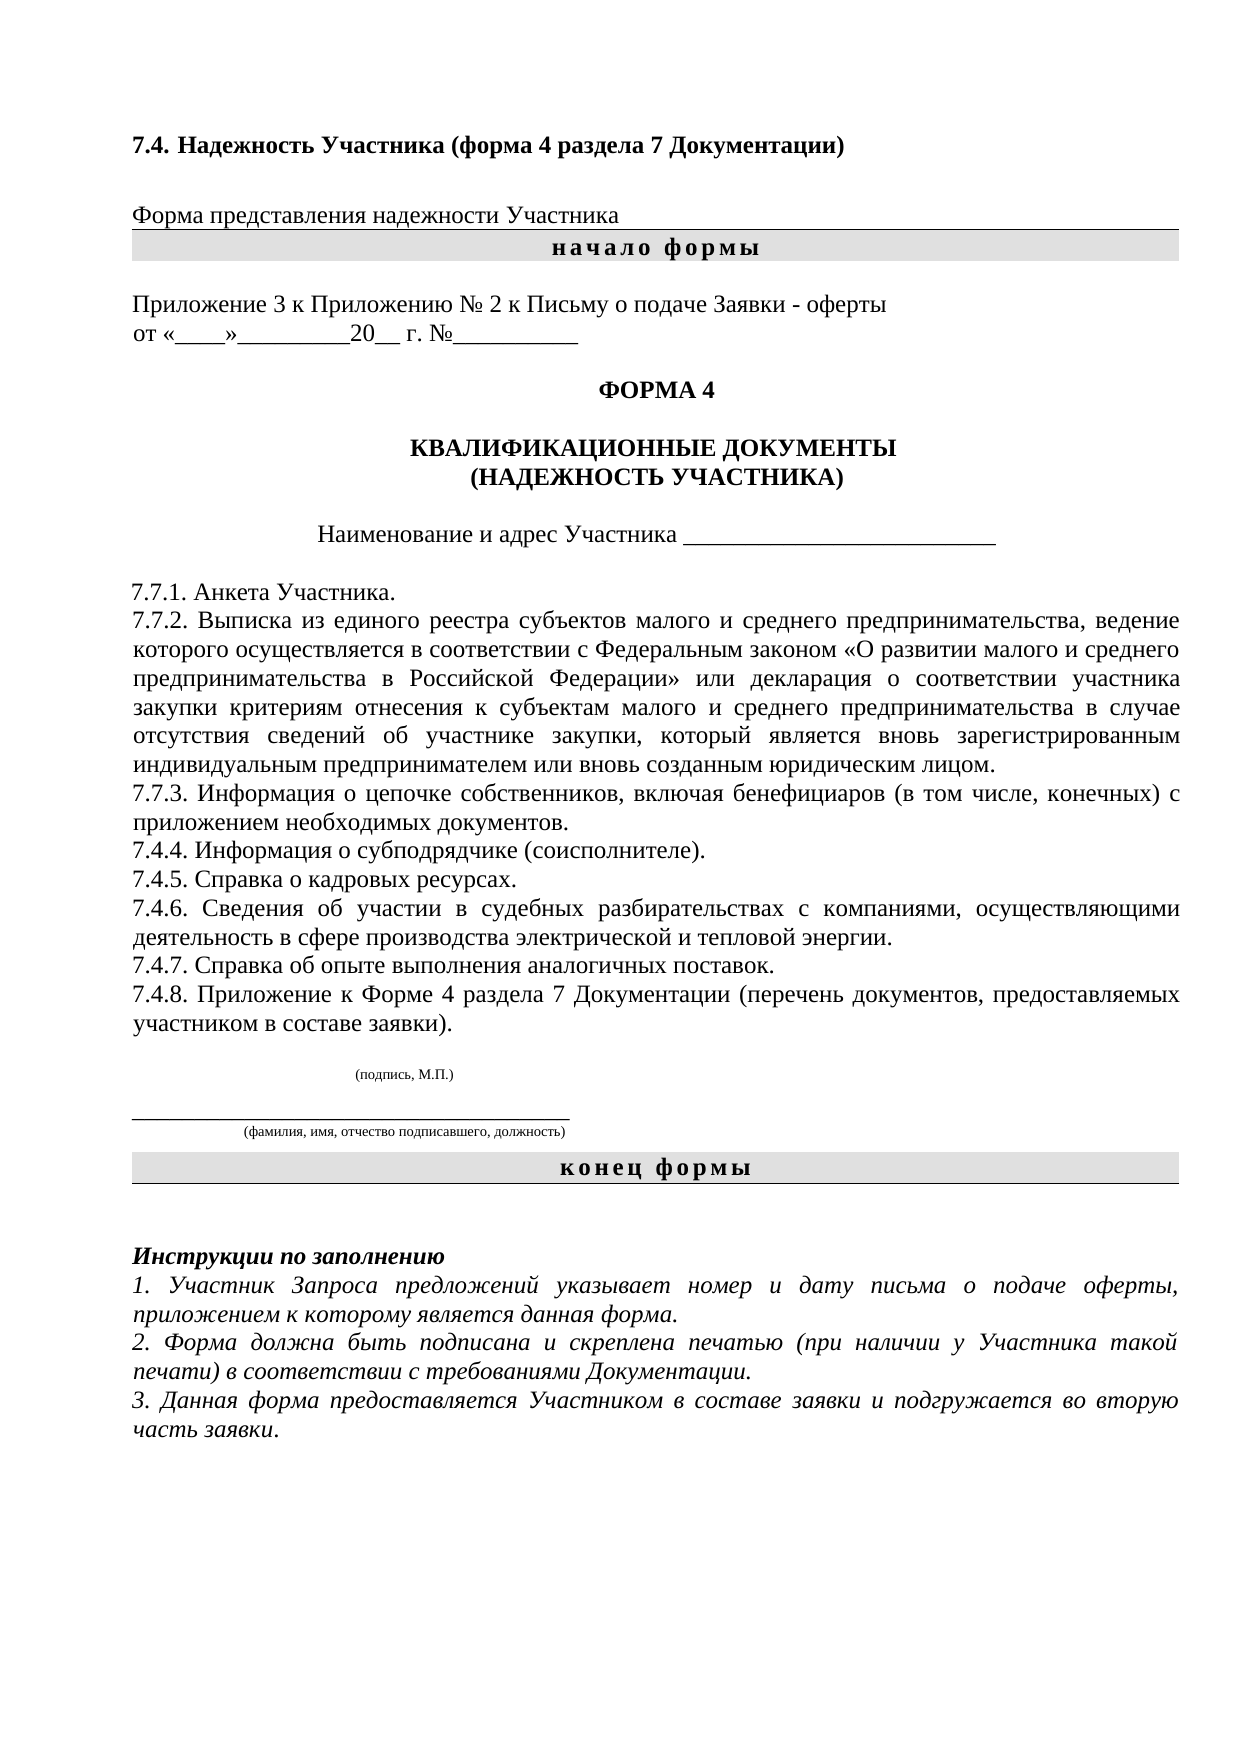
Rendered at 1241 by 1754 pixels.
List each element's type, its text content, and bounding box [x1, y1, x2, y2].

text 7.7.2. Выписка из единого реестра субъектов малого и среднего предпринимательства, ведение которого осуществляется в соответствии с Федеральным законом «О развитии малого и среднего предпринимательства в Российской Федерации» или декларация о соответствии участника закупки критериям отнесения к субъектам малого и среднего предпринимательства в случае отсутствия сведений об участнике закупки, который является вновь зарегистрированным индивидуальным предпринимателем или вновь созданным юридическим лицом. [132, 606, 1181, 778]
text Квалификационные документы (Надежность Участника) [132, 433, 1181, 491]
text начало формы [132, 230, 1179, 261]
text Форма представления надежности Участника [132, 200, 1181, 229]
text 3. Данная форма предоставляется Участником в составе заявки и подгружается во вторую часть заявки. [132, 1385, 1181, 1442]
text конец формы [132, 1152, 1179, 1183]
text 1. Участник Запроса предложений указывает номер и дату письма о подаче оферты, приложением к которому является данная форма. [132, 1270, 1181, 1327]
text 7.4.8. Приложение к Форме 4 раздела 7 Документации (перечень документов, предоставляемых участником в составе заявки). [132, 979, 1181, 1037]
text (подпись, М.П.) [132, 1066, 677, 1094]
list Надежность Участника (форма 4 раздела 7 Документации) [132, 130, 1181, 159]
text 7.7.3. Информация о цепочке собственников, включая бенефициаров (в том числе, конечных) с приложением необходимых документов. [132, 778, 1181, 836]
text (фамилия, имя, отчество подписавшего, должность) [132, 1123, 677, 1152]
text Инструкции по заполнению [132, 1241, 1181, 1270]
text Наименование и адрес Участника _________________________ [132, 519, 1181, 548]
text 2. Форма должна быть подписана и скреплена печатью (при наличии у Участника такой печати) в соответствии с требованиями Документации. [132, 1327, 1181, 1385]
text 7.7.1. Анкета Участника. [118, 577, 1181, 606]
text Приложение 3 к Приложению № 2 к Письму о подаче Заявки - оферты от «____»_________20__ г. №__________ [132, 289, 1181, 347]
text ___________________________________ [132, 1094, 677, 1123]
text ФОРМА 4 [132, 376, 1181, 404]
text 7.4.4. Информация о субподрядчике (соисполнителе). [132, 836, 1181, 864]
text 7.4.6. Сведения об участии в судебных разбирательствах с компаниями, осуществляющими деятельность в сфере производства электрической и тепловой энергии. [132, 893, 1181, 951]
text 7.4.5. Справка о кадровых ресурсах. [132, 864, 1181, 893]
text 7.4.7. Справка об опыте выполнения аналогичных поставок. [132, 951, 1181, 979]
